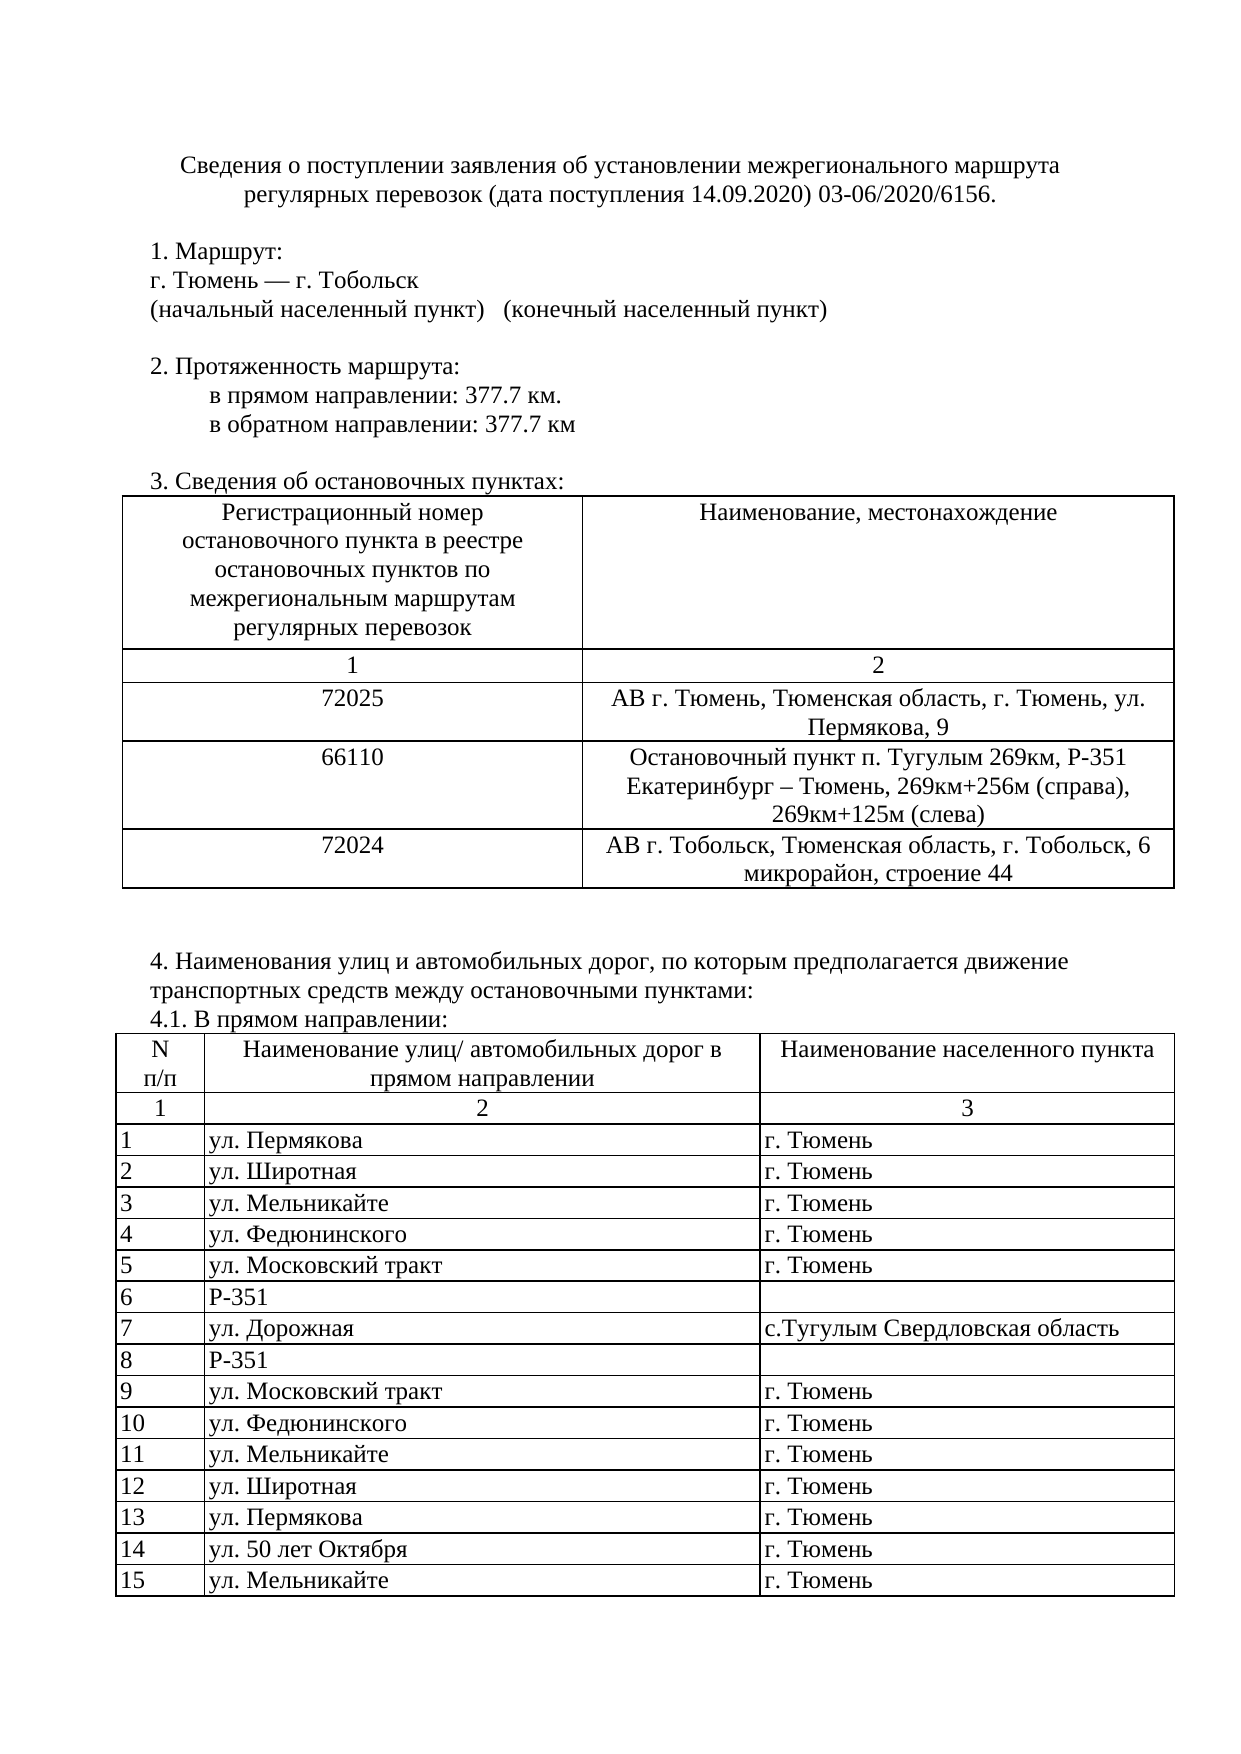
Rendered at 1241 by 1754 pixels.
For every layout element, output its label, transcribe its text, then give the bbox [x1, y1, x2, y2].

table_cell ул. Широтная [205, 1156, 759, 1186]
table_cell 9 [117, 1376, 204, 1406]
table_cell Р-351 [205, 1345, 759, 1375]
table_header Наименование улиц/ автомобильных дорог в прямом направлении [205, 1034, 759, 1092]
table_cell 2 [117, 1156, 204, 1186]
table_cell 6 [117, 1282, 204, 1312]
table_header N п/п [117, 1034, 204, 1092]
table_cell ул. Пермякова [205, 1125, 759, 1154]
table_cell г. Тюмень [761, 1376, 1174, 1406]
table_cell 13 [117, 1502, 204, 1532]
table_cell ул. Широтная [205, 1471, 759, 1501]
text (начальный населенный пункт) (конечный населенный пункт) [150, 294, 1090, 322]
table_cell 3 [761, 1093, 1174, 1123]
table_cell ул. Федюнинского [205, 1408, 759, 1438]
table_cell с.Тугулым Свердловская область [761, 1313, 1174, 1343]
table_cell г. Тюмень [761, 1125, 1174, 1154]
table_cell 66110 [123, 742, 582, 828]
table_cell г. Тюмень [761, 1219, 1174, 1249]
table_cell г. Тюмень [761, 1156, 1174, 1186]
table_cell г. Тюмень [761, 1565, 1174, 1595]
table_cell 7 [117, 1313, 204, 1343]
text 3. Сведения об остановочных пунктах: [150, 466, 1090, 495]
table_cell АВ г. Тюмень, Тюменская область, г. Тюмень, ул. Пермякова, 9 [583, 683, 1173, 740]
text г. Тюмень — г. Тобольск [150, 265, 1090, 294]
table_cell ул. Дорожная [205, 1313, 759, 1343]
table_cell г. Тюмень [761, 1188, 1174, 1217]
text 2. Протяженность маршрута: [150, 351, 1090, 380]
text Сведения о поступлении заявления об установлении межрегионального маршрута регулярных перевозок (дата поступления 14.09.2020) 03-06/2020/6156. [150, 150, 1090, 207]
table_cell ул. Мельникайте [205, 1439, 759, 1469]
table_cell г. Тюмень [761, 1251, 1174, 1280]
table_cell ул. Пермякова [205, 1502, 759, 1532]
table_cell 4 [117, 1219, 204, 1249]
table_cell 1 [123, 650, 582, 681]
table_cell ул. Федюнинского [205, 1219, 759, 1249]
text в прямом направлении: 377.7 км. [150, 380, 1090, 409]
table_cell 14 [117, 1534, 204, 1563]
table_cell ул. Мельникайте [205, 1188, 759, 1217]
table_cell г. Тюмень [761, 1471, 1174, 1501]
table_cell 3 [117, 1188, 204, 1217]
table_cell 1 [117, 1125, 204, 1154]
table_cell Остановочный пункт п. Тугулым 269км, Р-351 Екатеринбург – Тюмень, 269км+256м (справа), 269км+125м (слева) [583, 742, 1173, 828]
table_cell ул. Мельникайте [205, 1565, 759, 1595]
text 4.1. В прямом направлении: [150, 1004, 1090, 1033]
table_cell ул. Московский тракт [205, 1251, 759, 1280]
table_cell АВ г. Тобольск, Тюменская область, г. Тобольск, 6 микрорайон, строение 44 [583, 830, 1173, 887]
table_cell 10 [117, 1408, 204, 1438]
table_header Регистрационный номер остановочного пункта в реестре остановочных пунктов по межрегиональным маршрутам регулярных перевозок [123, 497, 582, 648]
table_cell 8 [117, 1345, 204, 1375]
text в обратном направлении: 377.7 км [150, 409, 1090, 437]
text 4. Наименования улиц и автомобильных дорог, по которым предполагается движение транспортных средств между остановочными пунктами: [150, 946, 1090, 1004]
table_cell г. Тюмень [761, 1534, 1174, 1563]
table_cell 12 [117, 1471, 204, 1501]
table_header Наименование населенного пункта [761, 1034, 1174, 1092]
table_header Наименование, местонахождение [583, 497, 1173, 648]
table_cell г. Тюмень [761, 1439, 1174, 1469]
table_cell 15 [117, 1565, 204, 1595]
table_cell [761, 1282, 1174, 1312]
table_cell [761, 1345, 1174, 1375]
table_cell 72024 [123, 830, 582, 887]
table_cell 11 [117, 1439, 204, 1469]
table_cell г. Тюмень [761, 1502, 1174, 1532]
table_cell ул. Московский тракт [205, 1376, 759, 1406]
table_cell 5 [117, 1251, 204, 1280]
table_cell 72025 [123, 683, 582, 740]
text 1. Маршрут: [150, 236, 1090, 265]
table_cell г. Тюмень [761, 1408, 1174, 1438]
table_cell 2 [583, 650, 1173, 681]
table_cell ул. 50 лет Октября [205, 1534, 759, 1563]
table_cell 1 [117, 1093, 204, 1123]
table_cell 2 [205, 1093, 759, 1123]
table_cell Р-351 [205, 1282, 759, 1312]
